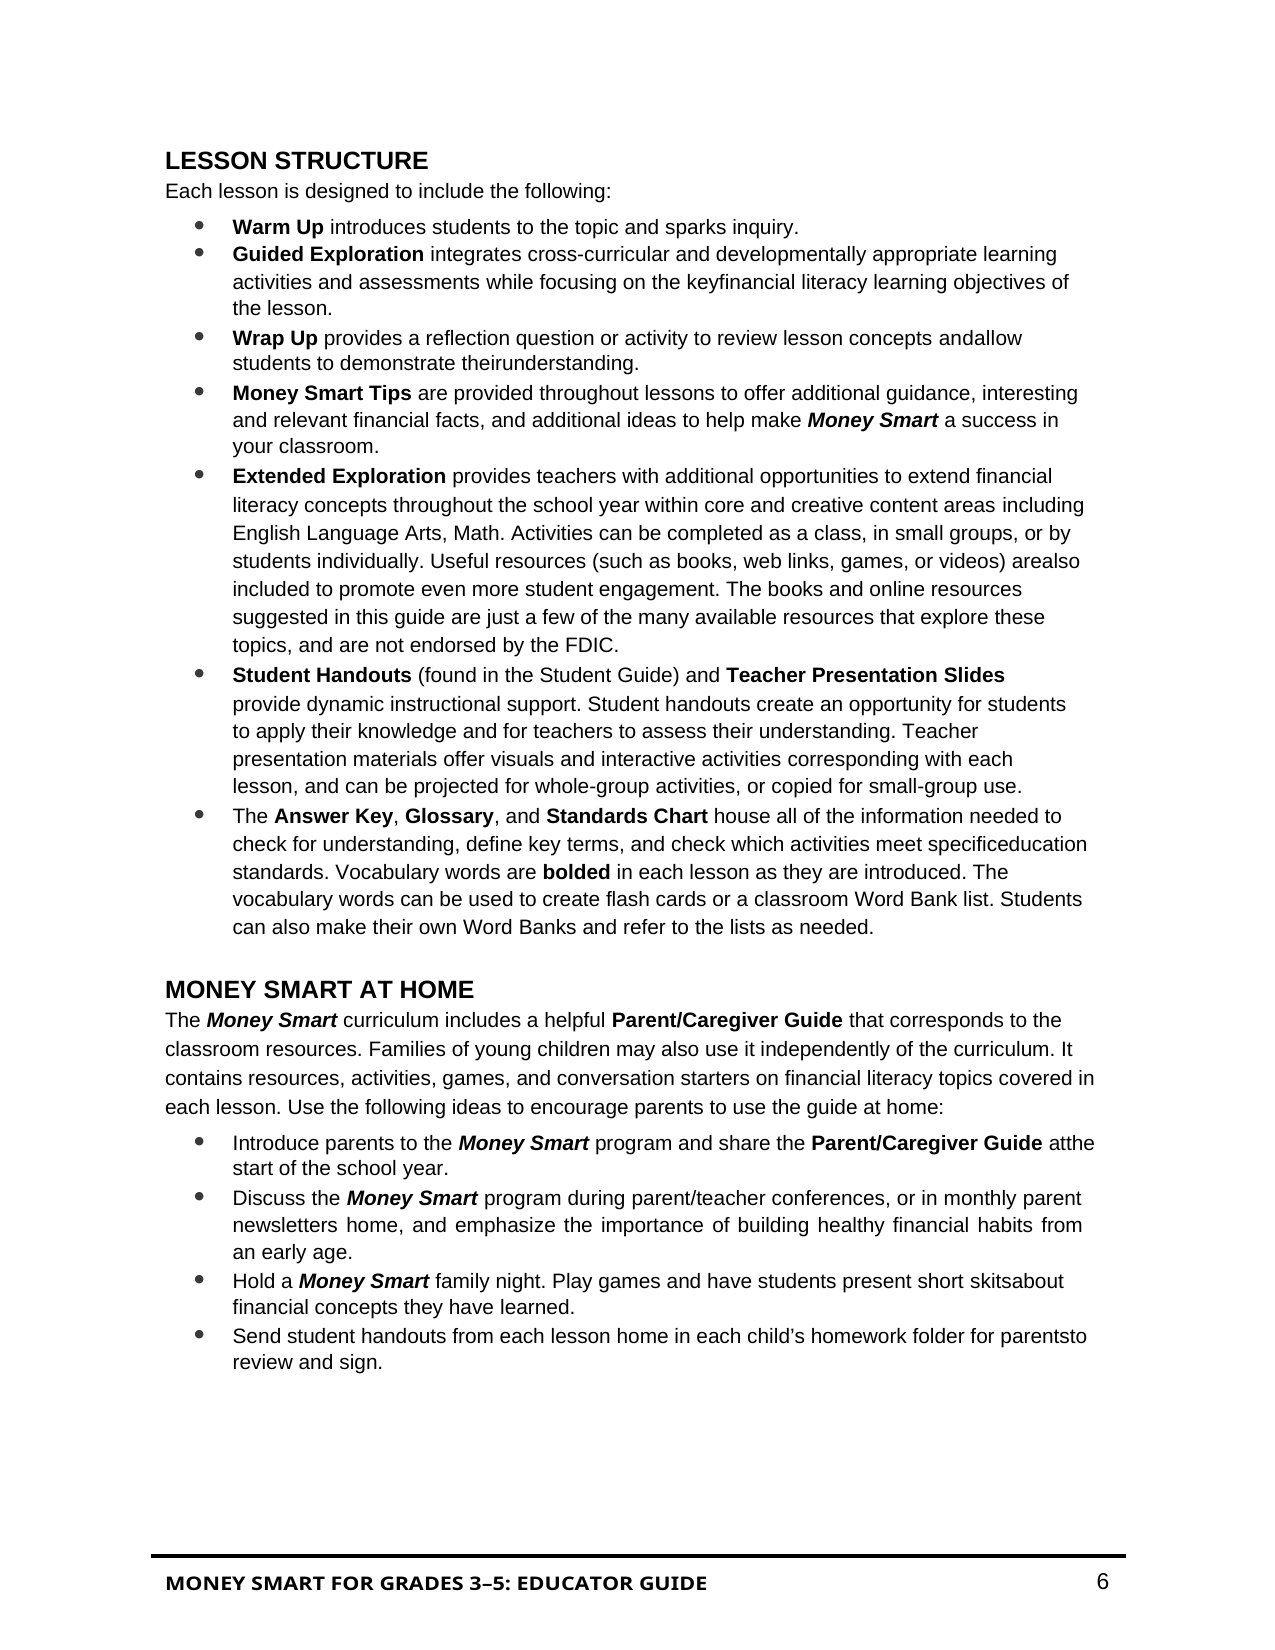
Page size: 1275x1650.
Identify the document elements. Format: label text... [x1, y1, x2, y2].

list Wrap Up provides a reflection question or activity to review lesson concepts andallow students to demonstrate theirunderstanding. [195, 326, 1023, 375]
text Each lesson is designed to include the following: [165, 179, 1103, 203]
subtitle MONEY SMART AT HOME [165, 975, 1103, 1004]
list Student Handouts (found in the Student Guide) and Teacher Presentation Slides provide dynamic instructional support. Student handouts create an opportunity for students to apply their knowledge and for teachers to assess their understanding. Teacher presentation materials offer visuals and interactive activities corresponding with each lesson, and can be projected for whole-group activities, or copied for small-group use. [195, 663, 1073, 798]
list Extended Exploration provides teachers with additional opportunities to extend financial literacy concepts throughout the school year within core and creative content areas including English Language Arts, Math. Activities can be completed as a class, in small groups, or by students individually. Useful resources (such as books, web links, games, or videos) arealso included to promote even more student engagement. The books and online resources suggested in this guide are just a few of the many available resources that explore these topics, and are not endorsed by the FDIC. [195, 464, 1084, 657]
list Introduce parents to the Money Smart program and share the Parent/Caregiver Guide atthe start of the school year. [195, 1131, 1096, 1180]
list The Answer Key, Glossary, and Standards Chart house all of the information needed to check for understanding, define key terms, and check which activities meet specificeducation standards. Vocabulary words are bolded in each lesson as they are introduced. The vocabulary words can be used to create flash cards or a classroom Word Bank list. Students can also make their own Word Banks and refer to the lists as needed. [195, 803, 1088, 938]
list Send student handouts from each lesson home in each child’s homework folder for parentsto review and sign. [195, 1324, 1089, 1373]
list Hold a Money Smart family night. Play games and have students present short skitsabout financial concepts they have learned. [195, 1269, 1064, 1318]
list Warm Up introduces students to the topic and sparks inquiry. [195, 214, 1139, 239]
list Money Smart Tips are provided throughout lessons to offer additional guidance, interesting and relevant financial facts, and additional ideas to help make Money Smart a success in your classroom. [195, 380, 1097, 458]
list Discuss the Money Smart program during parent/teacher conferences, or in monthly parent newsletters home, and emphasize the importance of building healthy financial habits from an early age. [195, 1186, 1083, 1263]
text The Money Smart curriculum includes a helpful Parent/Caregiver Guide that corresponds to the classroom resources. Families of young children may also use it independently of the curriculum. It contains resources, activities, games, and conversation starters on financial literacy topics covered in each lesson. Use the following ideas to encourage parents to use the guide at home: [165, 1008, 1103, 1119]
subtitle LESSON STRUCTURE [165, 146, 1103, 175]
list Guided Exploration integrates cross-curricular and developmentally appropriate learning activities and assessments while focusing on the keyfinancial literacy learning objectives of the lesson. [195, 242, 1103, 320]
